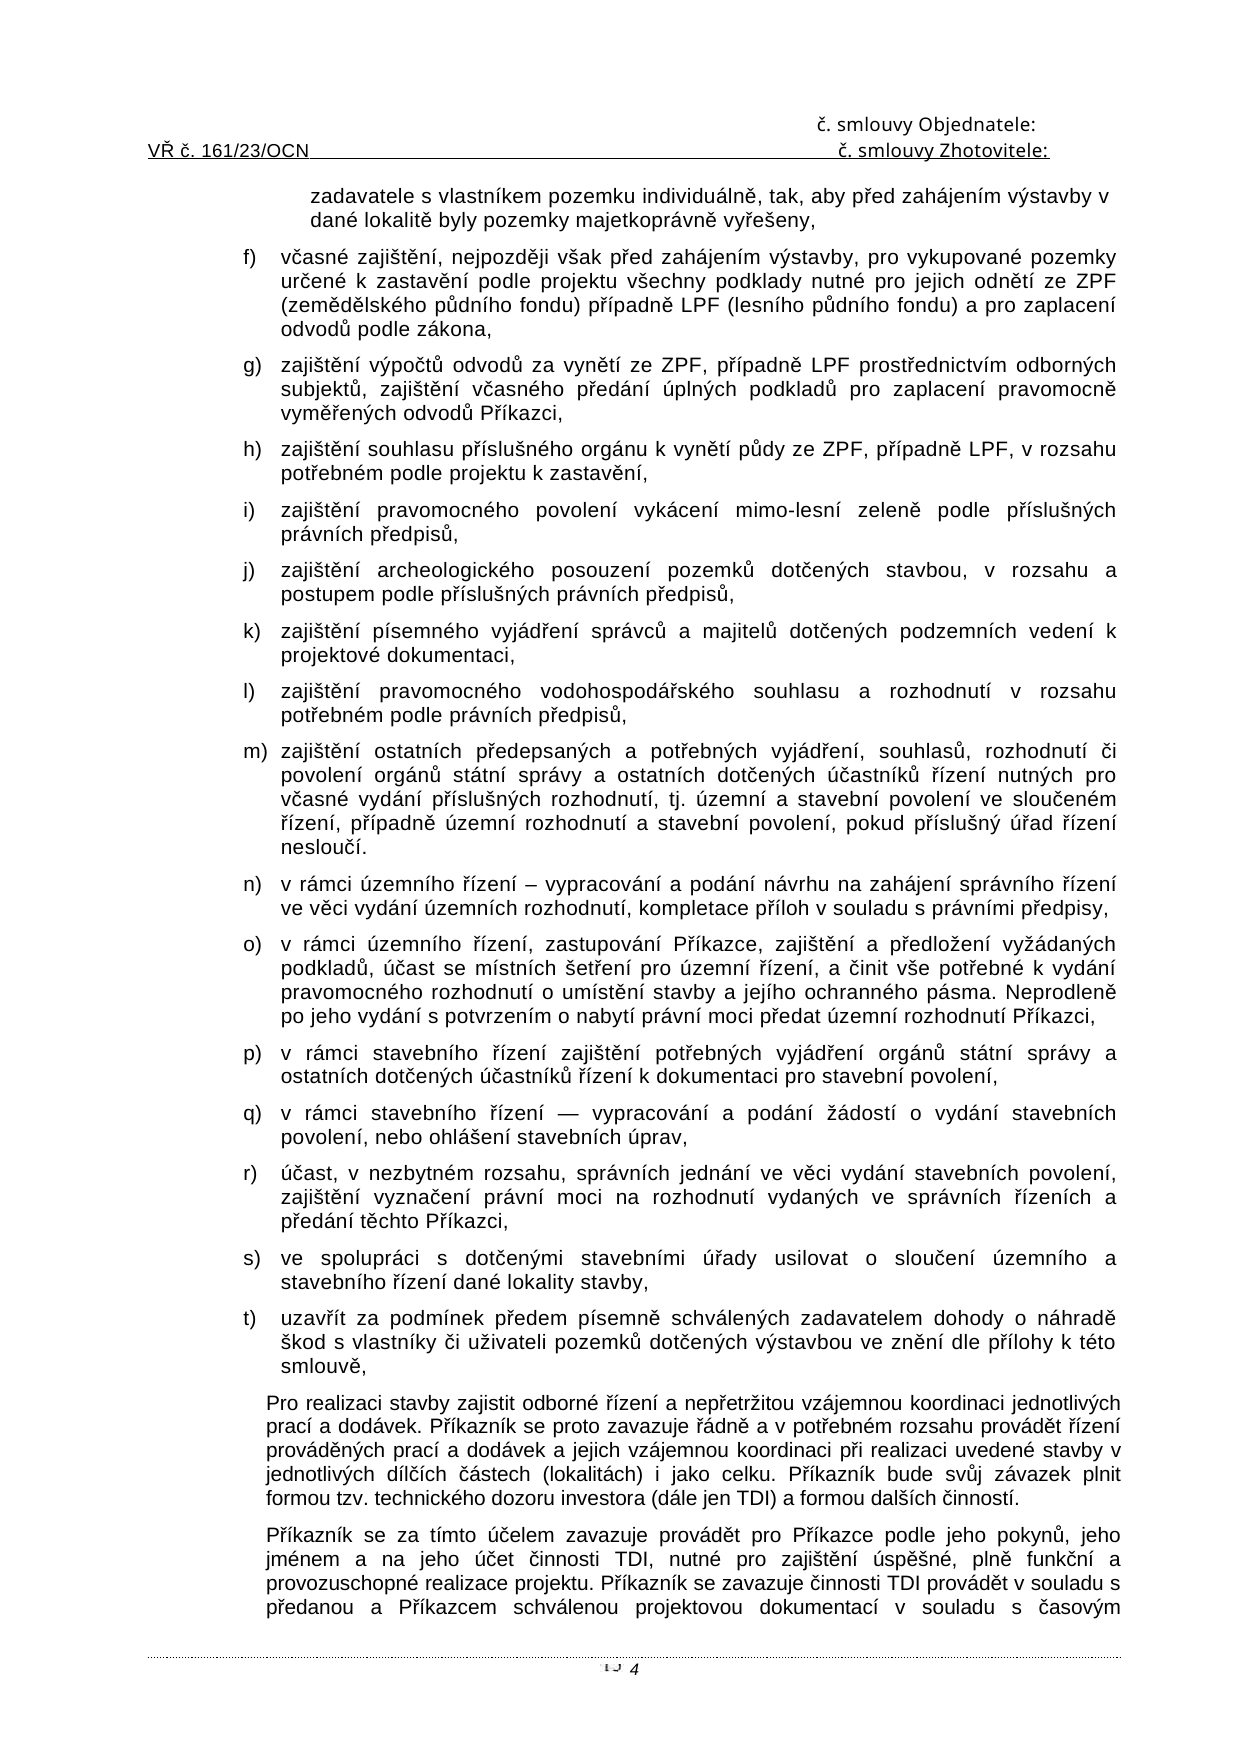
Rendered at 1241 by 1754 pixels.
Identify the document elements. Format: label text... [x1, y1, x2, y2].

list v rámci stavebního řízení zajištění potřebných vyjádření orgánů státní správy a ostatních dotčených účastníků řízení k dokumentaci pro stavební povolení, [243, 1040, 1118, 1088]
picture [600, 1664, 625, 1672]
list včasné zajištění, nejpozději však před zahájením výstavby, pro vykupované pozemky určené k zastavění podle projektu všechny podklady nutné pro jejich odnětí ze ZPF (zemědělského půdního fondu) případně LPF (lesního půdního fondu) a pro zaplacení odvodů podle zákona, [243, 244, 1118, 340]
list Pro realizaci stavby zajistit odborné řízení a nepřetržitou vzájemnou koordinaci jednotlivých prací a dodávek. Příkazník se proto zavazuje řádně a v potřebném rozsahu provádět řízení prováděných prací a dodávek a jejich vzájemnou koordinaci při realizaci uvedené stavby v jednotlivých dílčích částech (lokalitách) i jako celku. Příkazník bude svůj závazek plnit formou tzv. technického dozoru investora (dále jen TDI) a formou dalších činností. [266, 1390, 1122, 1510]
list zajištění pravomocného vodohospodářského souhlasu a rozhodnutí v rozsahu potřebném podle právních předpisů, [243, 679, 1118, 727]
list v rámci územního řízení, zastupování Příkazce, zajištění a předložení vyžádaných podkladů, účast se místních šetření pro územní řízení, a činit vše potřebné k vydání pravomocného rozhodnutí o umístění stavby a jejího ochranného pásma. Neprodleně po jeho vydání s potvrzením o nabytí právní moci předat územní rozhodnutí Příkazci, [243, 932, 1118, 1028]
list zajištění archeologického posouzení pozemků dotčených stavbou, v rozsahu a postupem podle příslušných právních předpisů, [243, 558, 1118, 606]
list zajištění souhlasu příslušného orgánu k vynětí půdy ze ZPF, případně LPF, v rozsahu potřebném podle projektu k zastavění, [243, 437, 1118, 485]
list zajištění ostatních předepsaných a potřebných vyjádření, souhlasů, rozhodnutí či povolení orgánů státní správy a ostatních dotčených účastníků řízení nutných pro včasné vydání příslušných rozhodnutí, tj. územní a stavební povolení ve sloučeném řízení, případně územní rozhodnutí a stavební povolení, pokud příslušný úřad řízení nesloučí. [243, 739, 1118, 859]
list v rámci územního řízení – vypracování a podání návrhu na zahájení správního řízení ve věci vydání územních rozhodnutí, kompletace příloh v souladu s právními předpisy, [243, 872, 1118, 919]
list zajištění písemného vyjádření správců a majitelů dotčených podzemních vedení k projektové dokumentaci, [243, 618, 1118, 666]
list účast, v nezbytném rozsahu, správních jednání ve věci vydání stavebních povolení, zajištění vyznačení právní moci na rozhodnutí vydaných ve správních řízeních a předání těchto Příkazci, [243, 1161, 1118, 1233]
list zajištění výpočtů odvodů za vynětí ze ZPF, případně LPF prostřednictvím odborných subjektů, zajištění včasného předání úplných podkladů pro zaplacení pravomocně vyměřených odvodů Příkazci, [243, 353, 1118, 425]
list uzavřít za podmínek předem písemně schválených zadavatelem dohody o náhradě škod s vlastníky či uživateli pozemků dotčených výstavbou ve znění dle přílohy k této smlouvě, [243, 1306, 1118, 1378]
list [281, 184, 1111, 232]
list v rámci stavebního řízení — vypracování a podání žádostí o vydání stavebních povolení, nebo ohlášení stavebních úprav, [243, 1101, 1118, 1149]
list zajištění pravomocného povolení vykácení mimo-lesní zeleně podle příslušných právních předpisů, [243, 498, 1118, 546]
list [266, 1523, 1122, 1618]
list ve spolupráci s dotčenými stavebními úřady usilovat o sloučení územního a stavebního řízení dané lokality stavby, [243, 1246, 1118, 1293]
